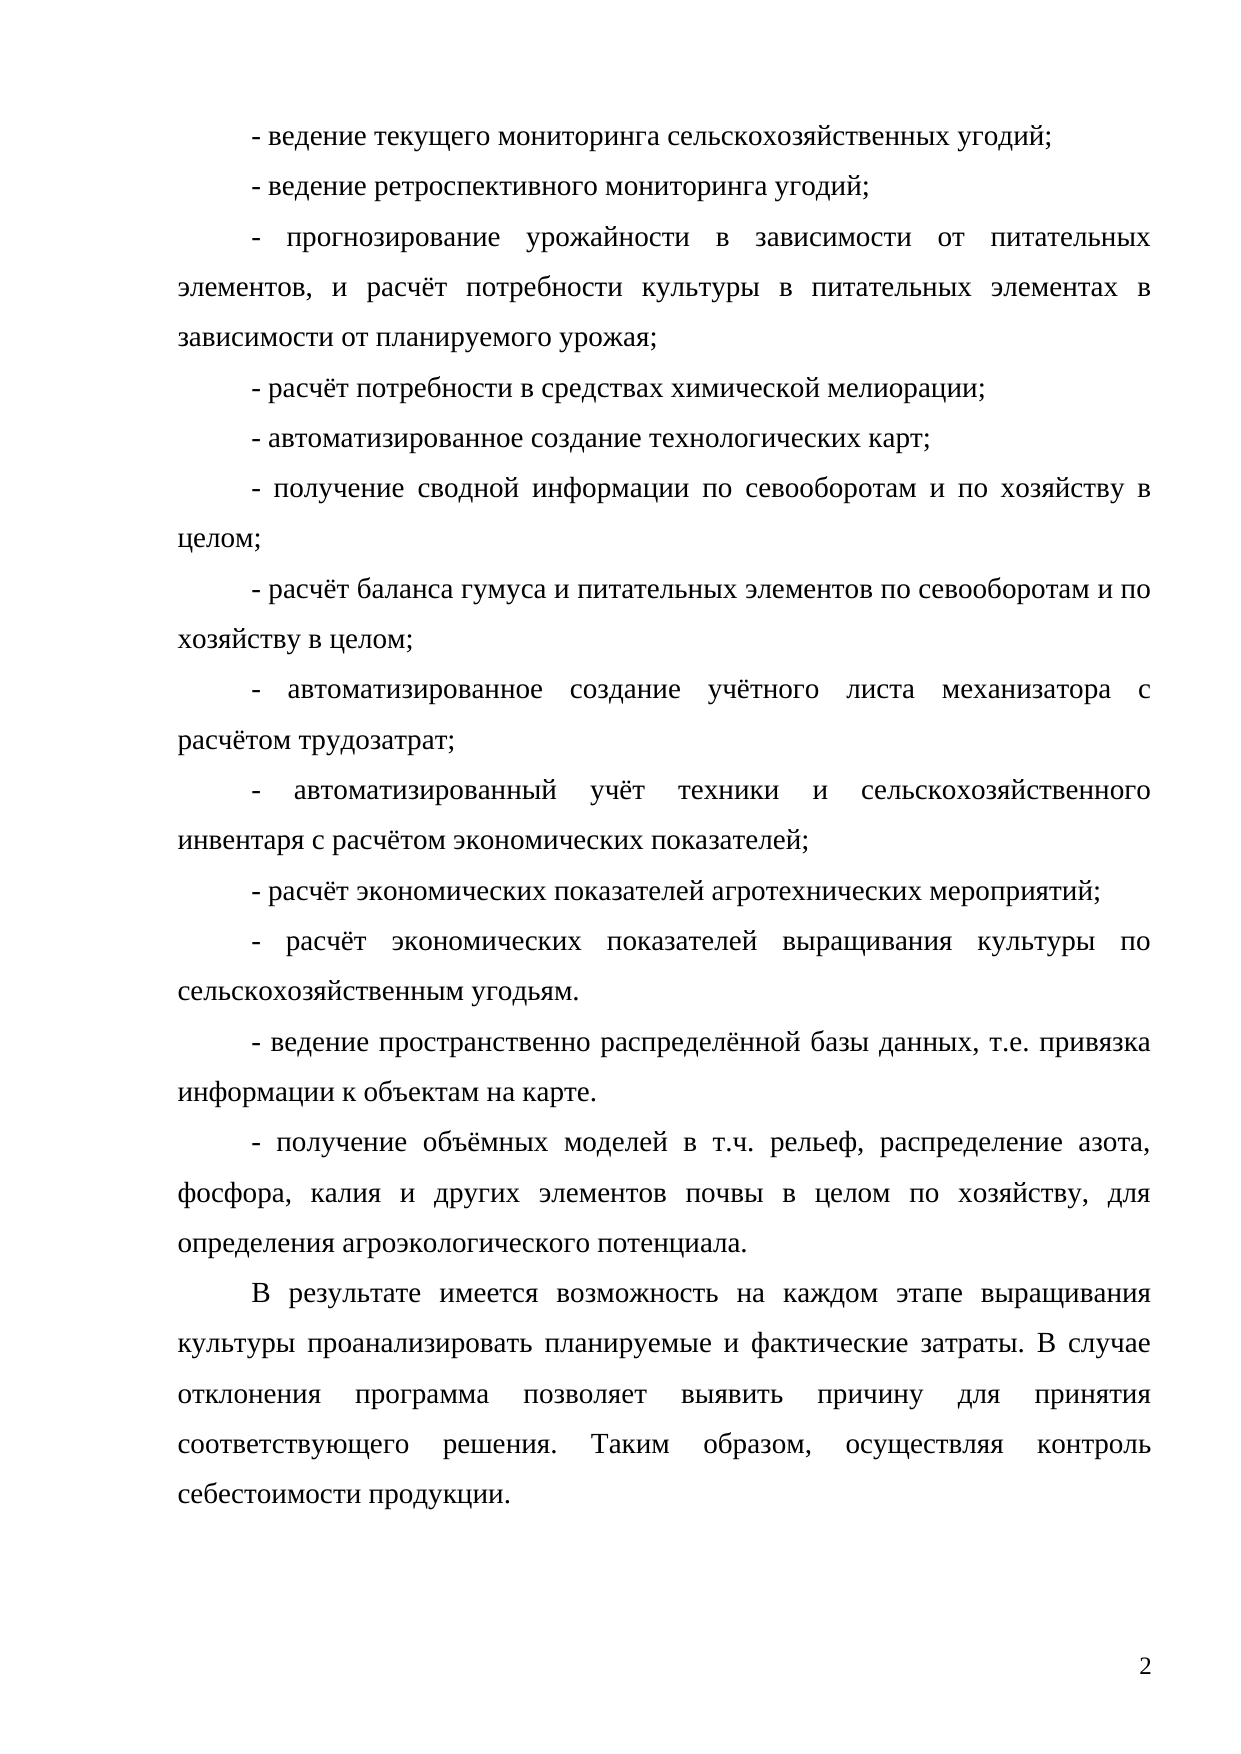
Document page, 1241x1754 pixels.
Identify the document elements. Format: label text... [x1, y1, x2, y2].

text - расчёт экономических показателей агротехнических мероприятий; [177, 873, 1152, 906]
text - прогнозирование урожайности в зависимости от питательных элементов, и расчёт потребности культуры в питательных элементах в зависимости от планируемого урожая; [177, 219, 1152, 353]
text - расчёт баланса гумуса и питательных элементов по севооборотам и по хозяйству в целом; [177, 571, 1152, 655]
text - получение сводной информации по севооборотам и по хозяйству в целом; [177, 470, 1152, 554]
text - ведение текущего мониторинга сельскохозяйственных угодий; [177, 118, 1152, 152]
text - расчёт потребности в средствах химической мелиорации; [177, 370, 1152, 403]
text - автоматизированный учёт техники и сельскохозяйственного инвентаря с расчётом экономических показателей; [177, 772, 1152, 856]
text В результате имеется возможность на каждом этапе выращивания культуры проанализировать планируемые и фактические затраты. В случае отклонения программа позволяет выявить причину для принятия соответствующего решения. Таким образом, осуществляя контроль себестоимости продукции. [177, 1275, 1152, 1510]
text - автоматизированное создание технологических карт; [177, 420, 1152, 453]
text - ведение ретроспективного мониторинга угодий; [177, 168, 1152, 202]
text - расчёт экономических показателей выращивания культуры по сельскохозяйственным угодьям. [177, 923, 1152, 1007]
text - автоматизированное создание учётного листа механизатора с расчётом трудозатрат; [177, 672, 1152, 755]
text - получение объёмных моделей в т.ч. рельеф, распределение азота, фосфора, калия и других элементов почвы в целом по хозяйству, для определения агроэкологического потенциала. [177, 1124, 1152, 1258]
text - ведение пространственно распределённой базы данных, т.е. привязка информации к объектам на карте. [177, 1024, 1152, 1108]
